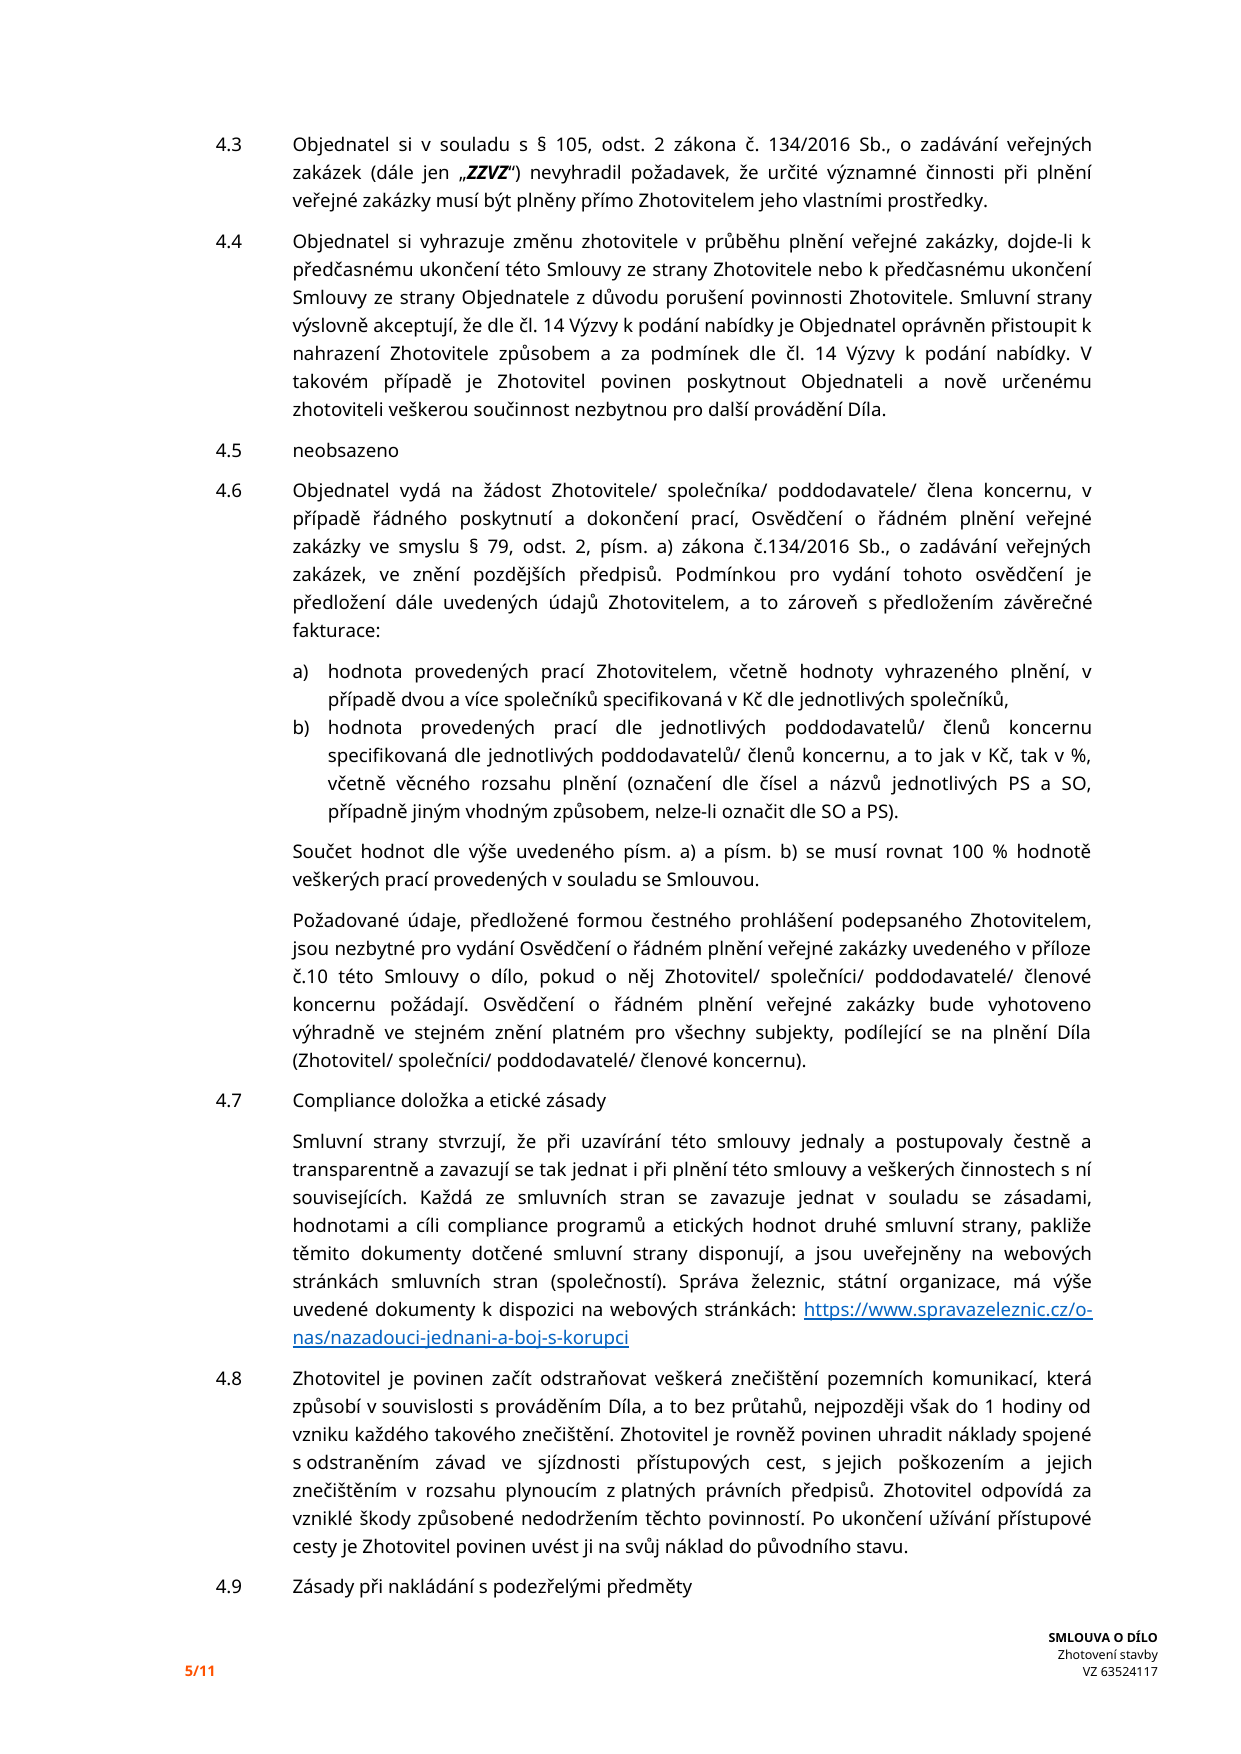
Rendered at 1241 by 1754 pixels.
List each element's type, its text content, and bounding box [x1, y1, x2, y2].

text Objednatel vydá na žádost Zhotovitele/ společníka/ poddodavatele/ člena koncernu, v případě řádného poskytnutí a dokončení prací, Osvědčení o řádném plnění veřejné zakázky ve smyslu § 79, odst. 2, písm. a) zákona č.134/2016 Sb., o zadávání veřejných zakázek, ve znění pozdějších předpisů. Podmínkou pro vydání tohoto osvědčení je předložení dále uvedených údajů Zhotovitelem, a to zároveň s předložením závěrečné fakturace: [216, 477, 1093, 643]
text Součet hodnot dle výše uvedeného písm. a) a písm. b) se musí rovnat 100 % hodnotě veškerých prací provedených v souladu se Smlouvou. [292, 839, 1093, 892]
text Objednatel si vyhrazuje změnu zhotovitele v průběhu plnění veřejné zakázky, dojde-li k předčasnému ukončení této Smlouvy ze strany Zhotovitele nebo k předčasnému ukončení Smlouvy ze strany Objednatele z důvodu porušení povinnosti Zhotovitele. Smluvní strany výslovně akceptují, že dle čl. 14 Výzvy k podání nabídky je Objednatel oprávněn přistoupit k nahrazení Zhotovitele způsobem a za podmínek dle čl. 14 Výzvy k podání nabídky. V takovém případě je Zhotovitel povinen poskytnout Objednateli a nově určenému zhotoviteli veškerou součinnost nezbytnou pro další provádění Díla. [216, 228, 1093, 422]
text Požadované údaje, předložené formou čestného prohlášení podepsaného Zhotovitelem, jsou nezbytné pro vydání Osvědčení o řádném plnění veřejné zakázky uvedeného v příloze č.10 této Smlouvy o dílo, pokud o něj Zhotovitel/ společníci/ poddodavatelé/ členové koncernu požádají. Osvědčení o řádném plnění veřejné zakázky bude vyhotoveno výhradně ve stejném znění platném pro všechny subjekty, podílející se na plnění Díla (Zhotovitel/ společníci/ poddodavatelé/ členové koncernu). [292, 907, 1093, 1073]
text Zhotovitel je povinen začít odstraňovat veškerá znečištění pozemních komunikací, která způsobí v souvislosti s prováděním Díla, a to bez průtahů, nejpozději však do 1 hodiny od vzniku každého takového znečištění. Zhotovitel je rovněž povinen uhradit náklady spojené s odstraněním závad ve sjízdnosti přístupových cest, s jejich poškozením a jejich znečištěním v rozsahu plynoucím z platných právních předpisů. Zhotovitel odpovídá za vzniklé škody způsobené nedodržením těchto povinností. Po ukončení užívání přístupové cesty je Zhotovitel povinen uvést ji na svůj náklad do původního stavu. [216, 1365, 1093, 1559]
text neobsazeno [216, 437, 1093, 462]
list hodnota provedených prací Zhotovitelem, včetně hodnoty vyhrazeného plnění, v případě dvou a více společníků specifikovaná v Kč dle jednotlivých společníků, [292, 658, 1093, 712]
text Objednatel si v souladu s § 105, odst. 2 zákona č. 134/2016 Sb., o zadávání veřejných zakázek (dále jen „ZZVZ“) nevyhradil požadavek, že určité významné činnosti při plnění veřejné zakázky musí být plněny přímo Zhotovitelem jeho vlastními prostředky. [216, 132, 1093, 213]
text Compliance doložka a etické zásady [216, 1088, 1093, 1113]
text Smluvní strany stvrzují, že při uzavírání této smlouvy jednaly a postupovaly čestně a transparentně a zavazují se tak jednat i při plnění této smlouvy a veškerých činnostech s ní souvisejících. Každá ze smluvních stran se zavazuje jednat v souladu se zásadami, hodnotami a cíli compliance programů a etických hodnot druhé smluvní strany, pakliže těmito dokumenty dotčené smluvní strany disponují, a jsou uveřejněny na webových stránkách smluvních stran (společností). Správa železnic, státní organizace, má výše uvedené dokumenty k dispozici na webových stránkách: https://www.spravazeleznic.cz/o-nas/nazadouci-jednani-a-boj-s-korupci [292, 1128, 1093, 1350]
text Zásady při nakládání s podezřelými předměty [216, 1574, 1093, 1599]
text hodnota provedených prací dle jednotlivých poddodavatelů/ členů koncernu specifikovaná dle jednotlivých poddodavatelů/ členů koncernu, a to jak v Kč, tak v %, včetně věcného rozsahu plnění (označení dle čísel a názvů jednotlivých PS a SO, případně jiným vhodným způsobem, nelze-li označit dle SO a PS). [292, 714, 1093, 824]
